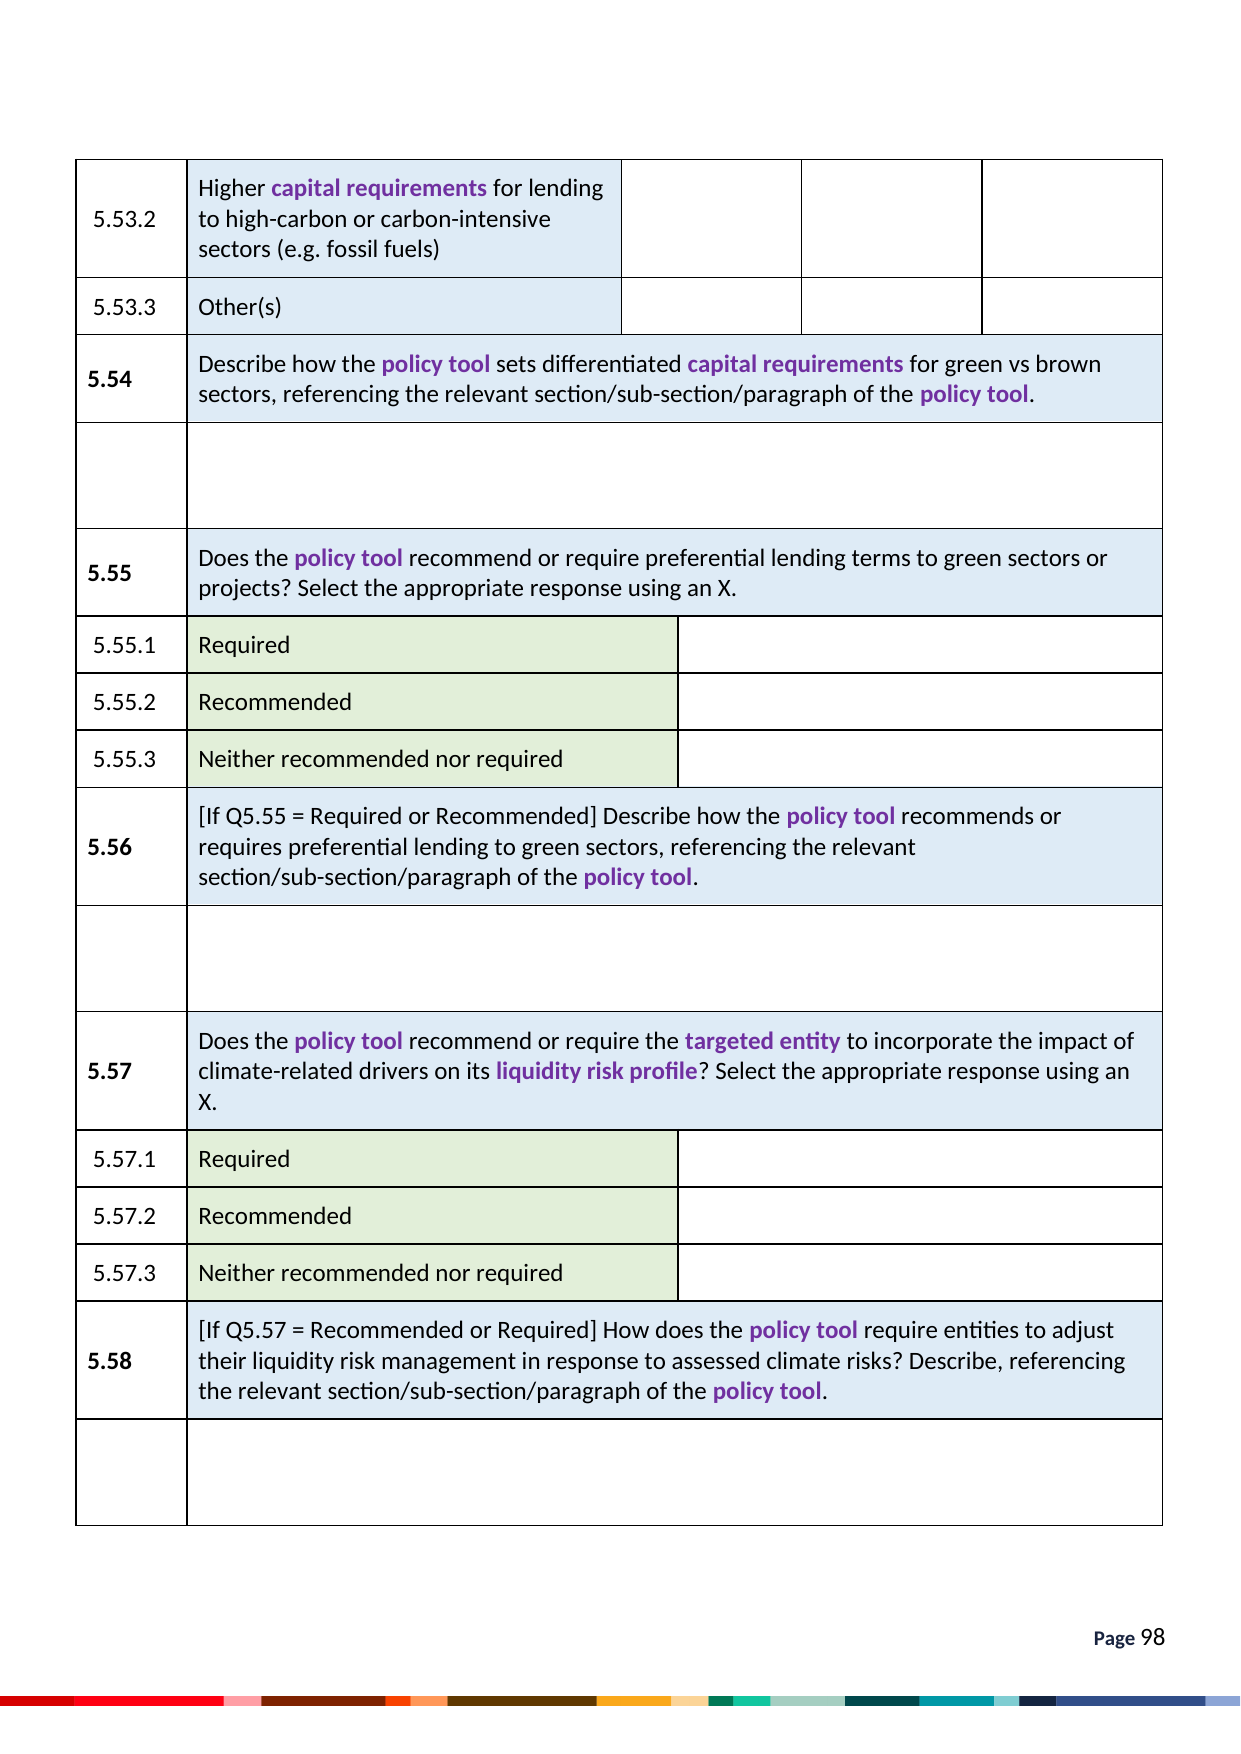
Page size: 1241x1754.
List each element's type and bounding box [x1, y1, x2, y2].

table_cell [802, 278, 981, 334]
picture [0, 1696, 1241, 1706]
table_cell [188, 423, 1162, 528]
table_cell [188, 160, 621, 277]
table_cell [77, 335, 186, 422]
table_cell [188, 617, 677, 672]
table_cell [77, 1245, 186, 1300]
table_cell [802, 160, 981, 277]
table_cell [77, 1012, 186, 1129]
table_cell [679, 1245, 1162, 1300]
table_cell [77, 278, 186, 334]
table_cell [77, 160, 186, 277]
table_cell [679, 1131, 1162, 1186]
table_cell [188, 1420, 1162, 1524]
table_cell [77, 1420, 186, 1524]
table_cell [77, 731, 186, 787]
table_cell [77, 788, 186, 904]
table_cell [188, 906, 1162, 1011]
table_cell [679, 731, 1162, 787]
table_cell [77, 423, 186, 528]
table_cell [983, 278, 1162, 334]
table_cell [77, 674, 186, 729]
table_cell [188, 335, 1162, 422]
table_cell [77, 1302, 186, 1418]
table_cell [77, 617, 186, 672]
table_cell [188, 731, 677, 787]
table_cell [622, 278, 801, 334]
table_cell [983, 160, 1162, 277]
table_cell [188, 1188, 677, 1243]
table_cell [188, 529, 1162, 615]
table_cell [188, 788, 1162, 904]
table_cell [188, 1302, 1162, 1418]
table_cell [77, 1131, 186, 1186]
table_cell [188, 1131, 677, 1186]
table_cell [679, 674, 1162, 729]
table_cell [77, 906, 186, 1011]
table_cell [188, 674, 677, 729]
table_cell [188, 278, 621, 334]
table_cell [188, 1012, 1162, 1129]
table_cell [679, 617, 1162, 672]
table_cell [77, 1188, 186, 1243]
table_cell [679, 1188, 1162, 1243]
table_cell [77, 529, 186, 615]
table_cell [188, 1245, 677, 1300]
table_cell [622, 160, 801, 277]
